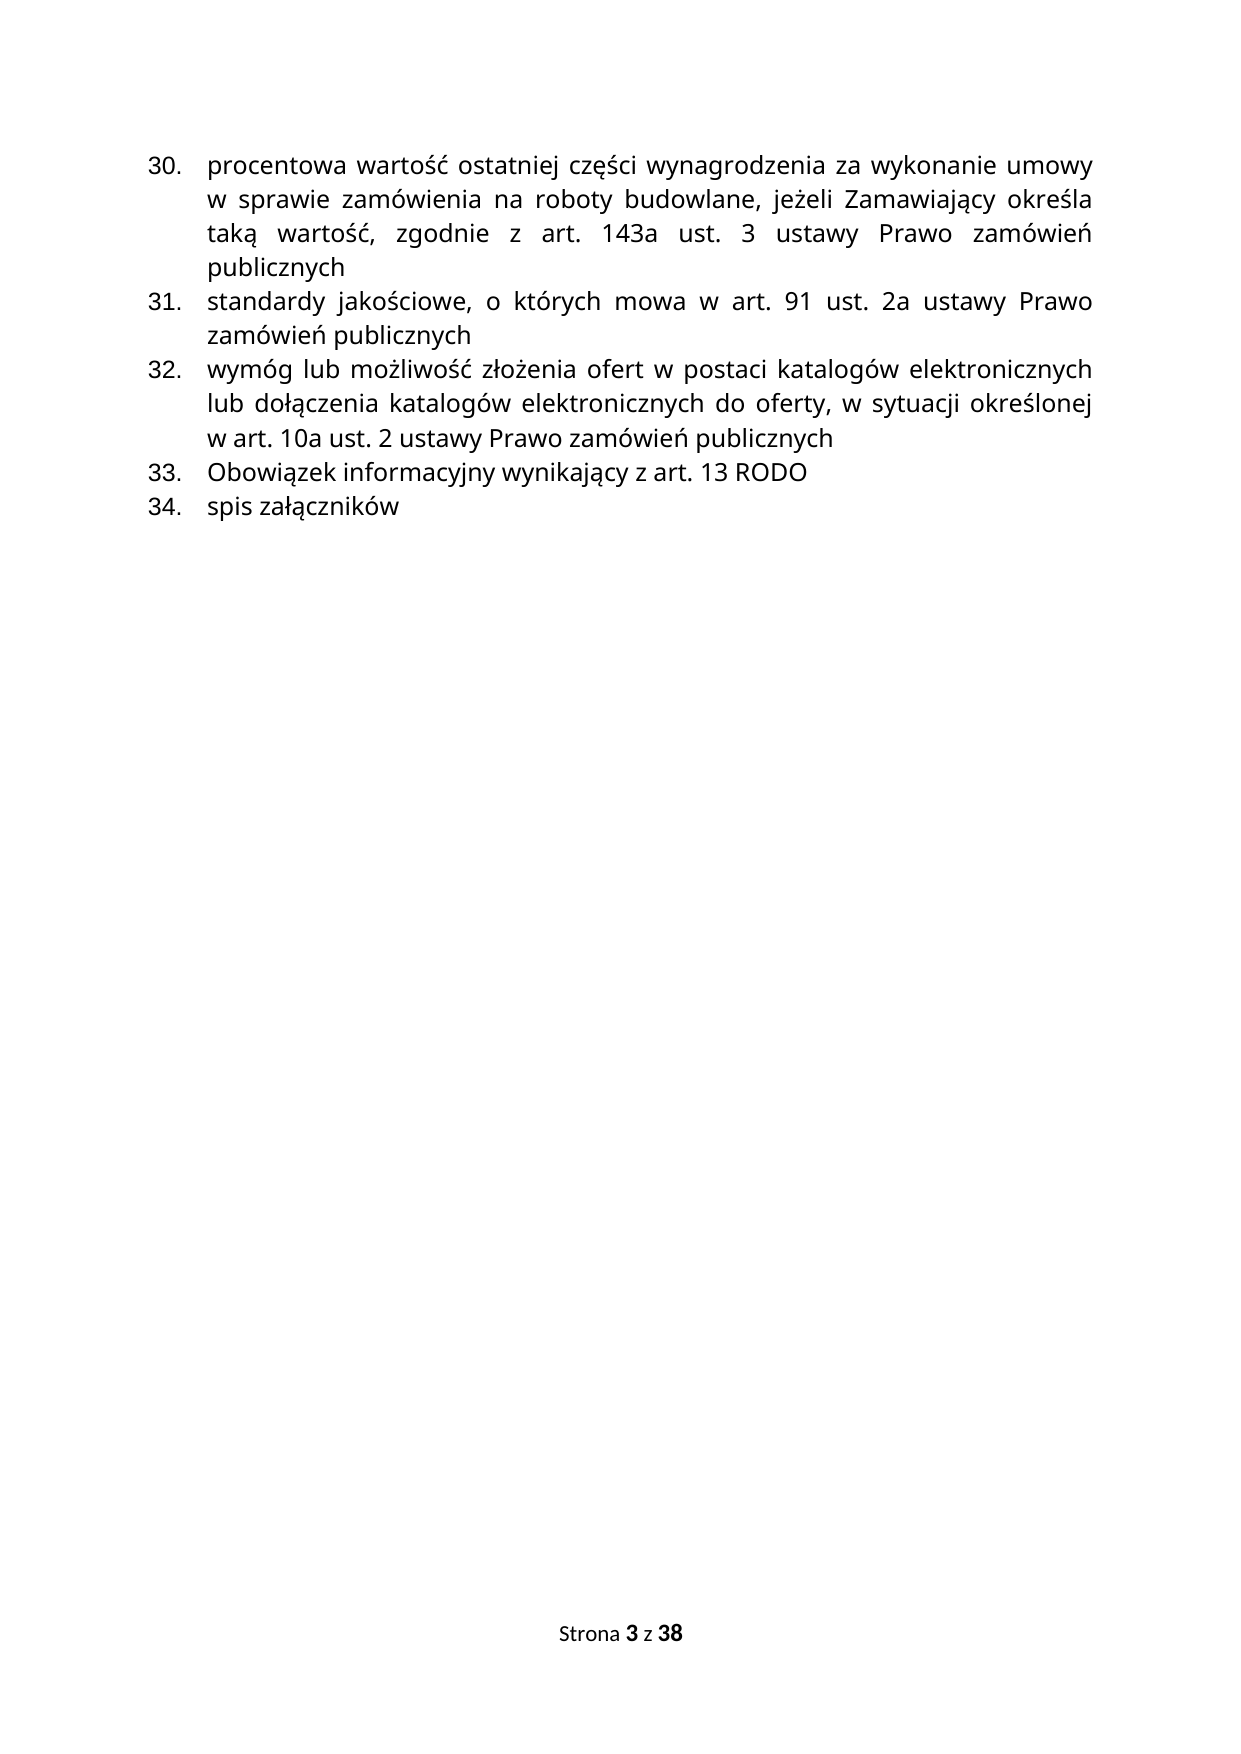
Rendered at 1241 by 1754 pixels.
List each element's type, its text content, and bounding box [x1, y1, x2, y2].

list Obowiązek informacyjny wynikający z art. 13 RODO [148, 454, 1094, 488]
list spis załączników [148, 488, 1094, 522]
list procentowa wartość ostatniej części wynagrodzenia za wykonanie umowy w sprawie zamówienia na roboty budowlane, jeżeli Zamawiający określa taką wartość, zgodnie z art. 143a ust. 3 ustawy Prawo zamówień publicznych [148, 148, 1094, 284]
list standardy jakościowe, o których mowa w art. 91 ust. 2a ustawy Prawo zamówień publicznych [148, 284, 1094, 352]
list wymóg lub możliwość złożenia ofert w postaci katalogów elektronicznych lub dołączenia katalogów elektronicznych do oferty, w sytuacji określonej w art. 10a ust. 2 ustawy Prawo zamówień publicznych [148, 352, 1094, 454]
